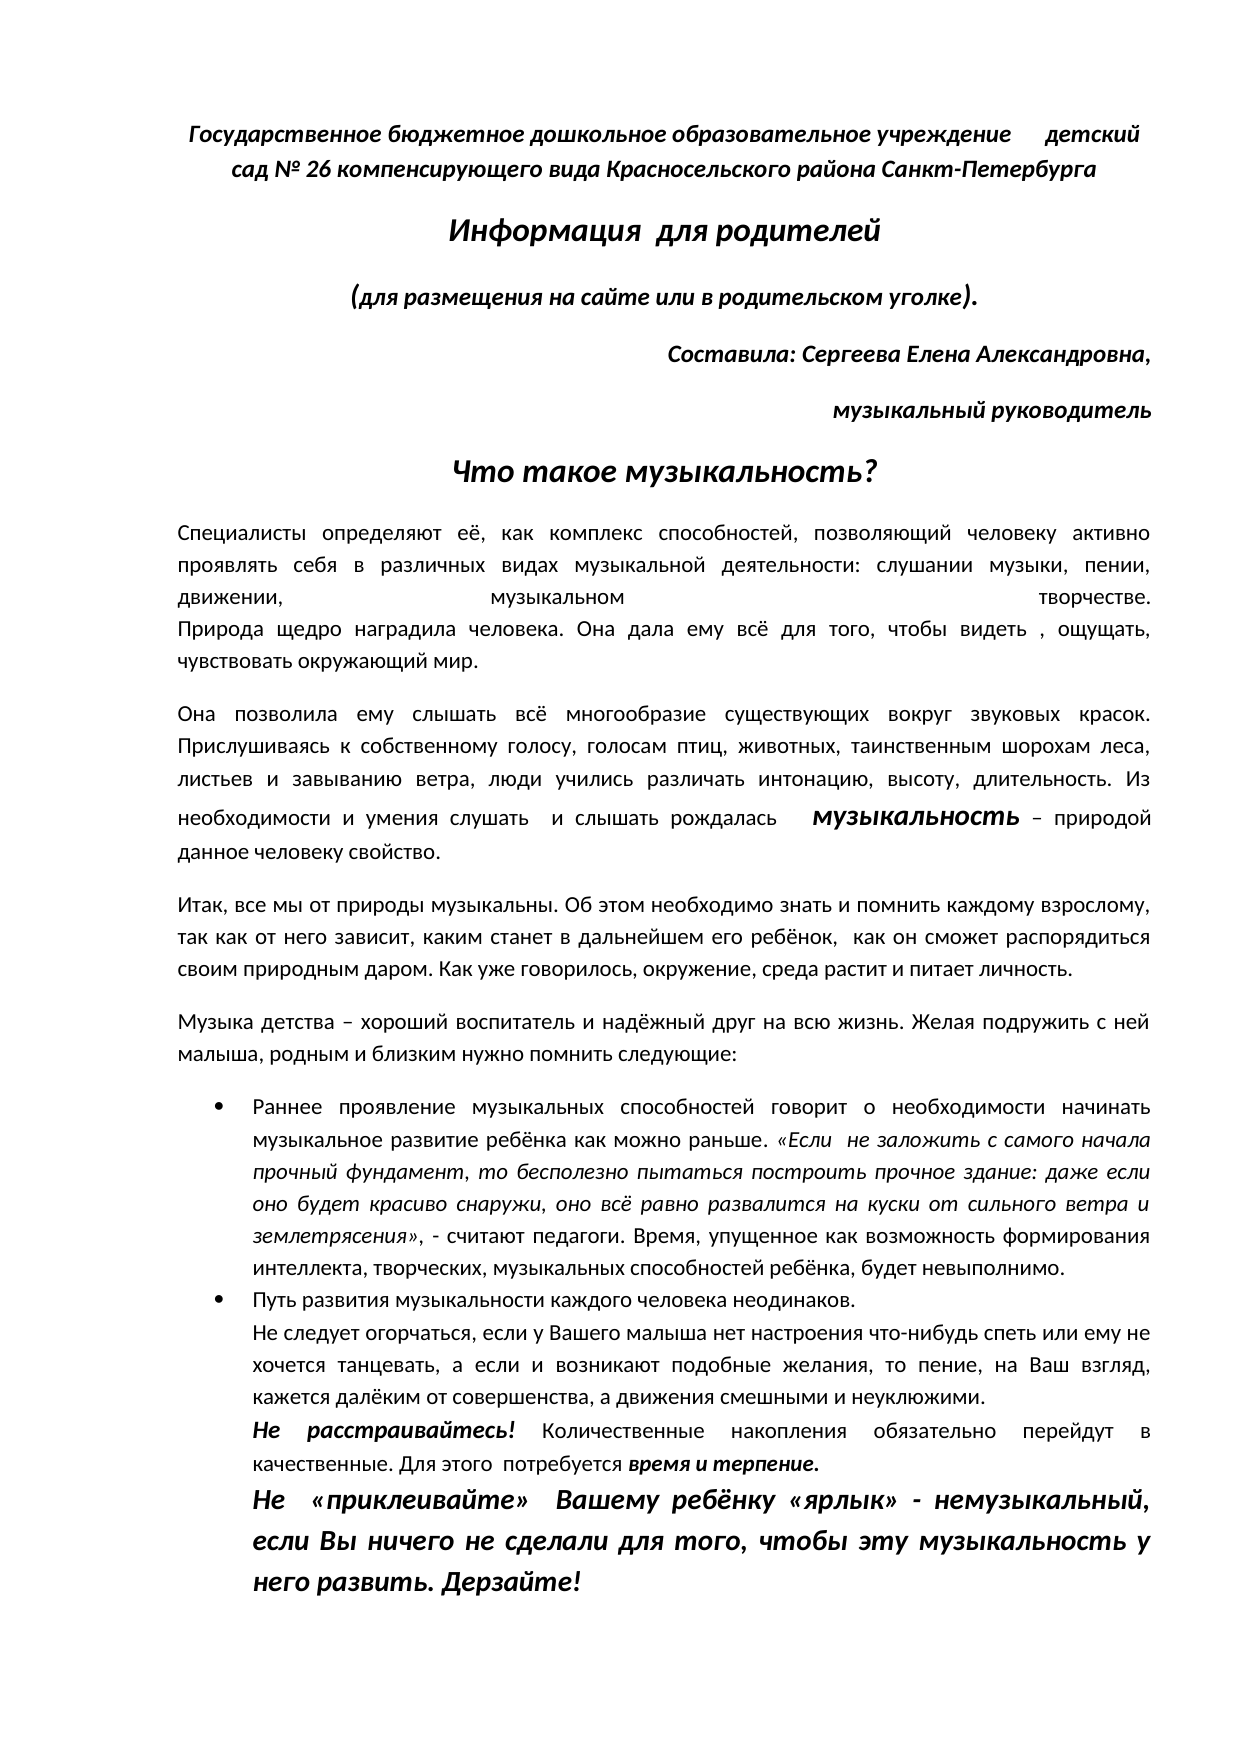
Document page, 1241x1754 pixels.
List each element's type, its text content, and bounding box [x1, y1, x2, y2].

text Она позволила ему слышать всё многообразие существующих вокруг звуковых красок. Прислушиваясь к собственному голосу, голосам птиц, животных, таинственным шорохам леса, листьев и завыванию ветра, люди учились различать интонацию, высоту, длительность. Из необходимости и умения слушать и слышать рождалась музыкальность – природой данное человеку свойство. [177, 699, 1152, 865]
list Раннее проявление музыкальных способностей говорит о необходимости начинать музыкальное развитие ребёнка как можно раньше. «Если не заложить с самого начала прочный фундамент, то бесполезно пытаться построить прочное здание: даже если оно будет красиво снаружи, оно всё равно развалится на куски от сильного ветра и землетрясения», - считают педагоги. Время, упущенное как возможность формирования интеллекта, творческих, музыкальных способностей ребёнка, будет невыполнимо. [215, 1092, 1152, 1281]
text Государственное бюджетное дошкольное образовательное учреждение детский сад № 26 компенсирующего вида Красносельского района Санкт-Петербурга [177, 118, 1152, 184]
list Не «приклеивайте» Вашему ребёнку «ярлык» - немузыкальный, если Вы ничего не сделали для того, чтобы эту музыкальность у него развить. Дерзайте! [252, 1481, 1152, 1599]
text Что такое музыкальность? [177, 450, 1152, 491]
text музыкальный руководитель [177, 394, 1152, 425]
list Не следует огорчаться, если у Вашего малыша нет настроения что-нибудь спеть или ему не хочется танцевать, а если и возникают подобные желания, то пение, на Ваш взгляд, кажется далёким от совершенства, а движения смешными и неуклюжими. [252, 1318, 1152, 1410]
text (для размещения на сайте или в родительском уголке). [177, 277, 1152, 312]
text Итак, все мы от природы музыкальны. Об этом необходимо знать и помнить каждому взрослому, так как от него зависит, каким станет в дальнейшем его ребёнок, как он сможет распорядиться своим природным даром. Как уже говорилось, окружение, среда растит и питает личность. [177, 890, 1152, 982]
text Составила: Сергеева Елена Александровна, [177, 338, 1152, 369]
text Специалисты определяют её, как комплекс способностей, позволяющий человеку активно проявлять себя в различных видах музыкальной деятельности: слушании музыки, пении, движении, музыкальном творчестве. Природа щедро наградила человека. Она дала ему всё для того, чтобы видеть , ощущать, чувствовать окружающий мир. [177, 518, 1152, 674]
text Информация для родителей [177, 209, 1152, 250]
text Музыка детства – хороший воспитатель и надёжный друг на всю жизнь. Желая подружить с ней малыша, родным и близким нужно помнить следующие: [177, 1007, 1152, 1067]
list Не расстраивайтесь! Количественные накопления обязательно перейдут в качественные. Для этого потребуется время и терпение. [252, 1414, 1152, 1477]
list Путь развития музыкальности каждого человека неодинаков. [215, 1286, 1152, 1314]
